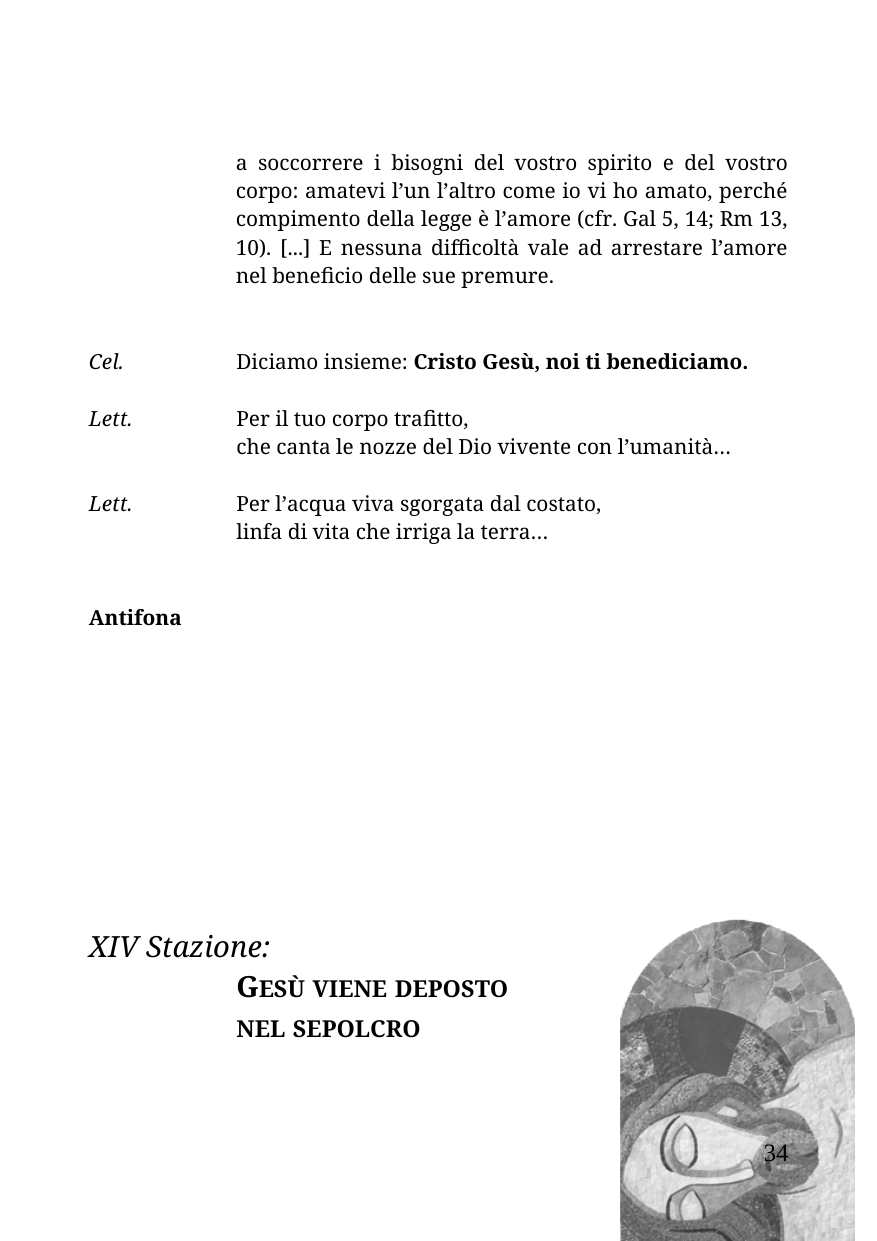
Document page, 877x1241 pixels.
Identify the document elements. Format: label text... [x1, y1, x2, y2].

text nel sepolcro [162, 1006, 611, 1046]
text Gesù viene deposto [162, 966, 611, 1006]
text Cel. Diciamo insieme: Cristo Gesù, noi ti benediciamo. [89, 347, 788, 375]
text linfa di vita che irriga la terra… [162, 517, 788, 546]
text XIV Stazione: [89, 926, 611, 966]
text che canta le nozze del Dio vivente con l’umanità… [162, 432, 788, 461]
text Lett. Per l’acqua viva sgorgata dal costato, [89, 489, 788, 517]
text Lett. Per il tuo corpo trafitto, [89, 404, 788, 432]
text Antifona [89, 603, 788, 631]
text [236, 148, 788, 290]
